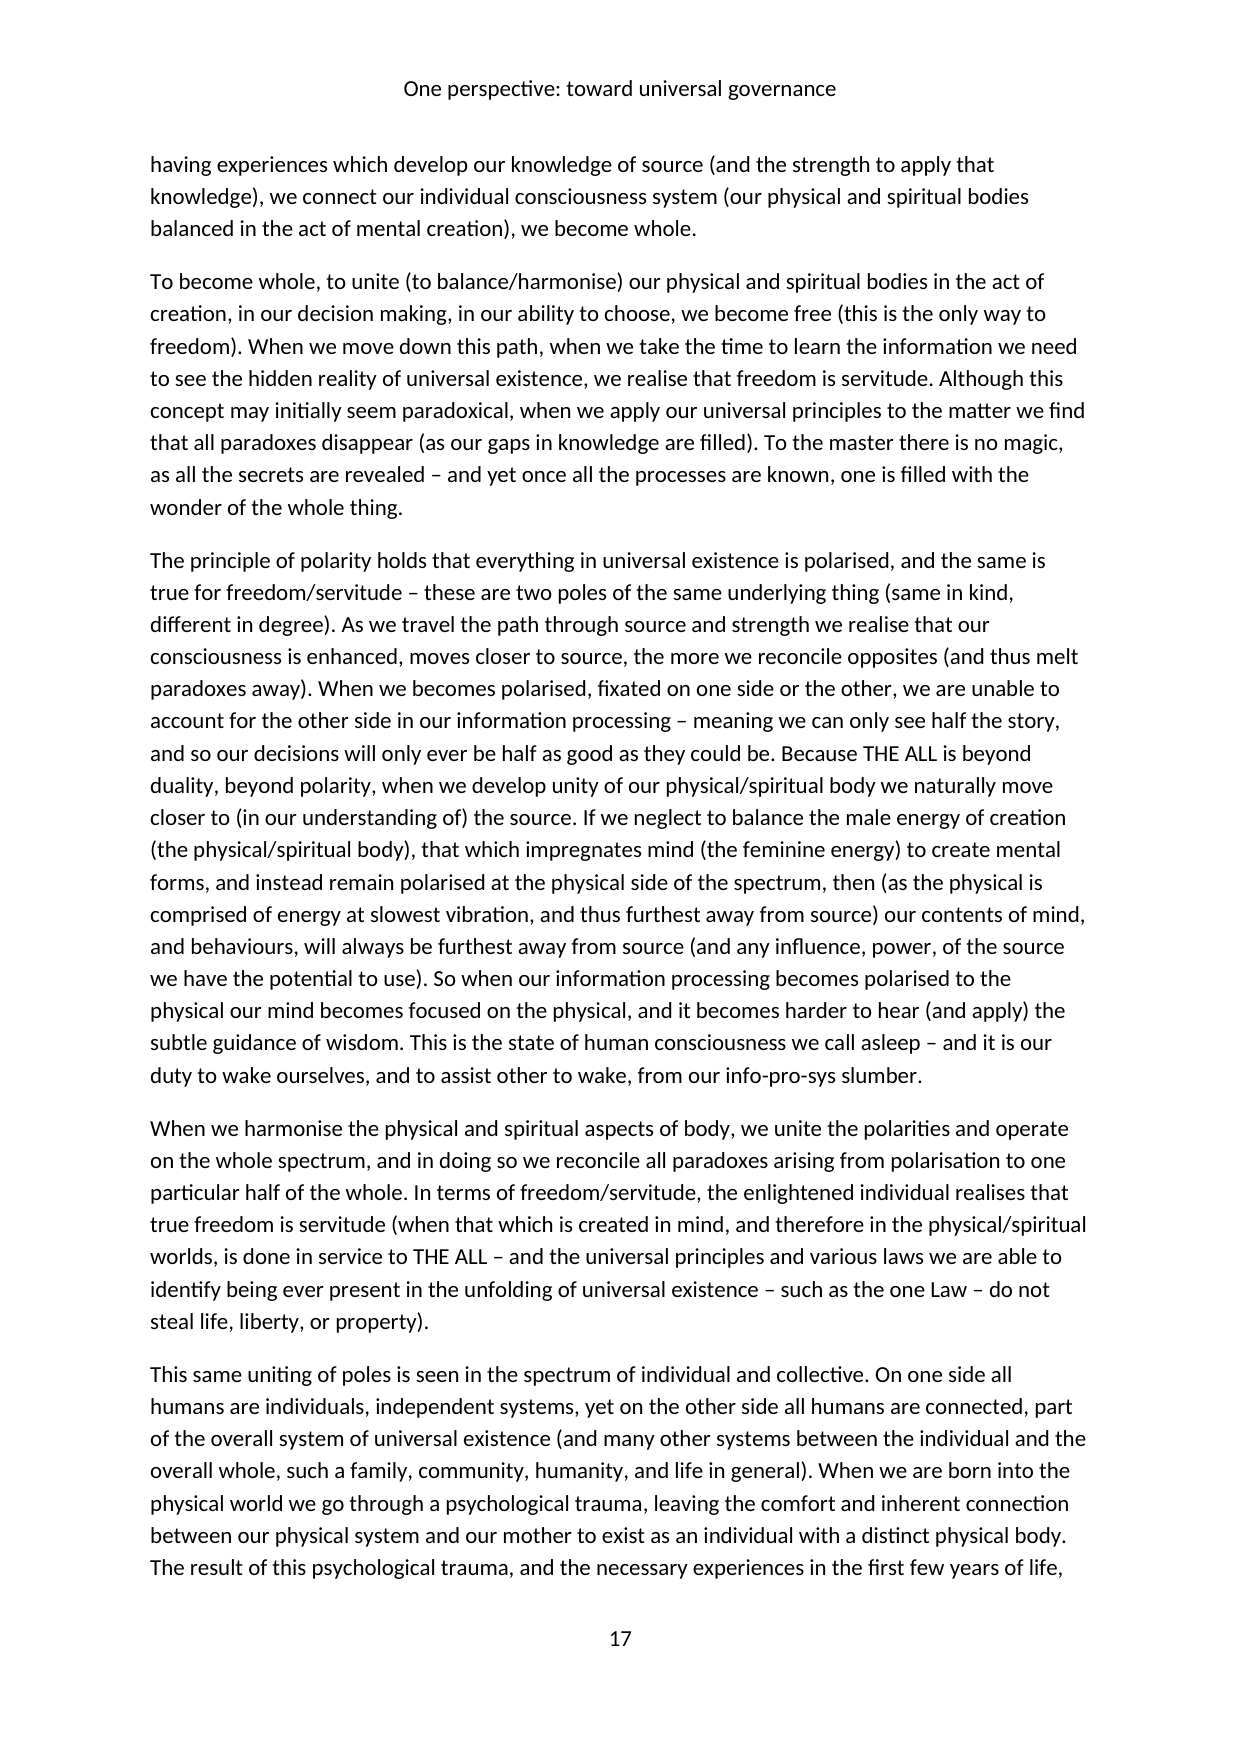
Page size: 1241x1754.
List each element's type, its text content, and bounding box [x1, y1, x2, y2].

text To become whole, to unite (to balance/harmonise) our physical and spiritual bodies in the act of creation, in our decision making, in our ability to choose, we become free (this is the only way to freedom). When we move down this path, when we take the time to learn the information we need to see the hidden reality of universal existence, we realise that freedom is servitude. Although this concept may initially seem paradoxical, when we apply our universal principles to the matter we find that all paradoxes disappear (as our gaps in knowledge are filled). To the master there is no magic, as all the secrets are revealed – and yet once all the processes are known, one is filled with the wonder of the whole thing. [150, 267, 1090, 521]
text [150, 1360, 1090, 1581]
text When we harmonise the physical and spiritual aspects of body, we unite the polarities and operate on the whole spectrum, and in doing so we reconcile all paradoxes arising from polarisation to one particular half of the whole. In terms of freedom/servitude, the enlightened individual realises that true freedom is servitude (when that which is created in mind, and therefore in the physical/spiritual worlds, is done in service to THE ALL – and the universal principles and various laws we are able to identify being ever present in the unfolding of universal existence – such as the one Law – do not steal life, liberty, or property). [150, 1114, 1090, 1335]
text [150, 150, 1090, 242]
text The principle of polarity holds that everything in universal existence is polarised, and the same is true for freedom/servitude – these are two poles of the same underlying thing (same in kind, different in degree). As we travel the path through source and strength we realise that our consciousness is enhanced, moves closer to source, the more we reconcile opposites (and thus melt paradoxes away). When we becomes polarised, fixated on one side or the other, we are unable to account for the other side in our information processing – meaning we can only see half the story, and so our decisions will only ever be half as good as they could be. Because THE ALL is beyond duality, beyond polarity, when we develop unity of our physical/spiritual body we naturally move closer to (in our understanding of) the source. If we neglect to balance the male energy of creation (the physical/spiritual body), that which impregnates mind (the feminine energy) to create mental forms, and instead remain polarised at the physical side of the spectrum, then (as the physical is comprised of energy at slowest vibration, and thus furthest away from source) our contents of mind, and behaviours, will always be furthest away from source (and any influence, power, of the source we have the potential to use). So when our information processing becomes polarised to the physical our mind becomes focused on the physical, and it becomes harder to hear (and apply) the subtle guidance of wisdom. This is the state of human consciousness we call asleep – and it is our duty to wake ourselves, and to assist other to wake, from our info-pro-sys slumber. [150, 546, 1090, 1089]
